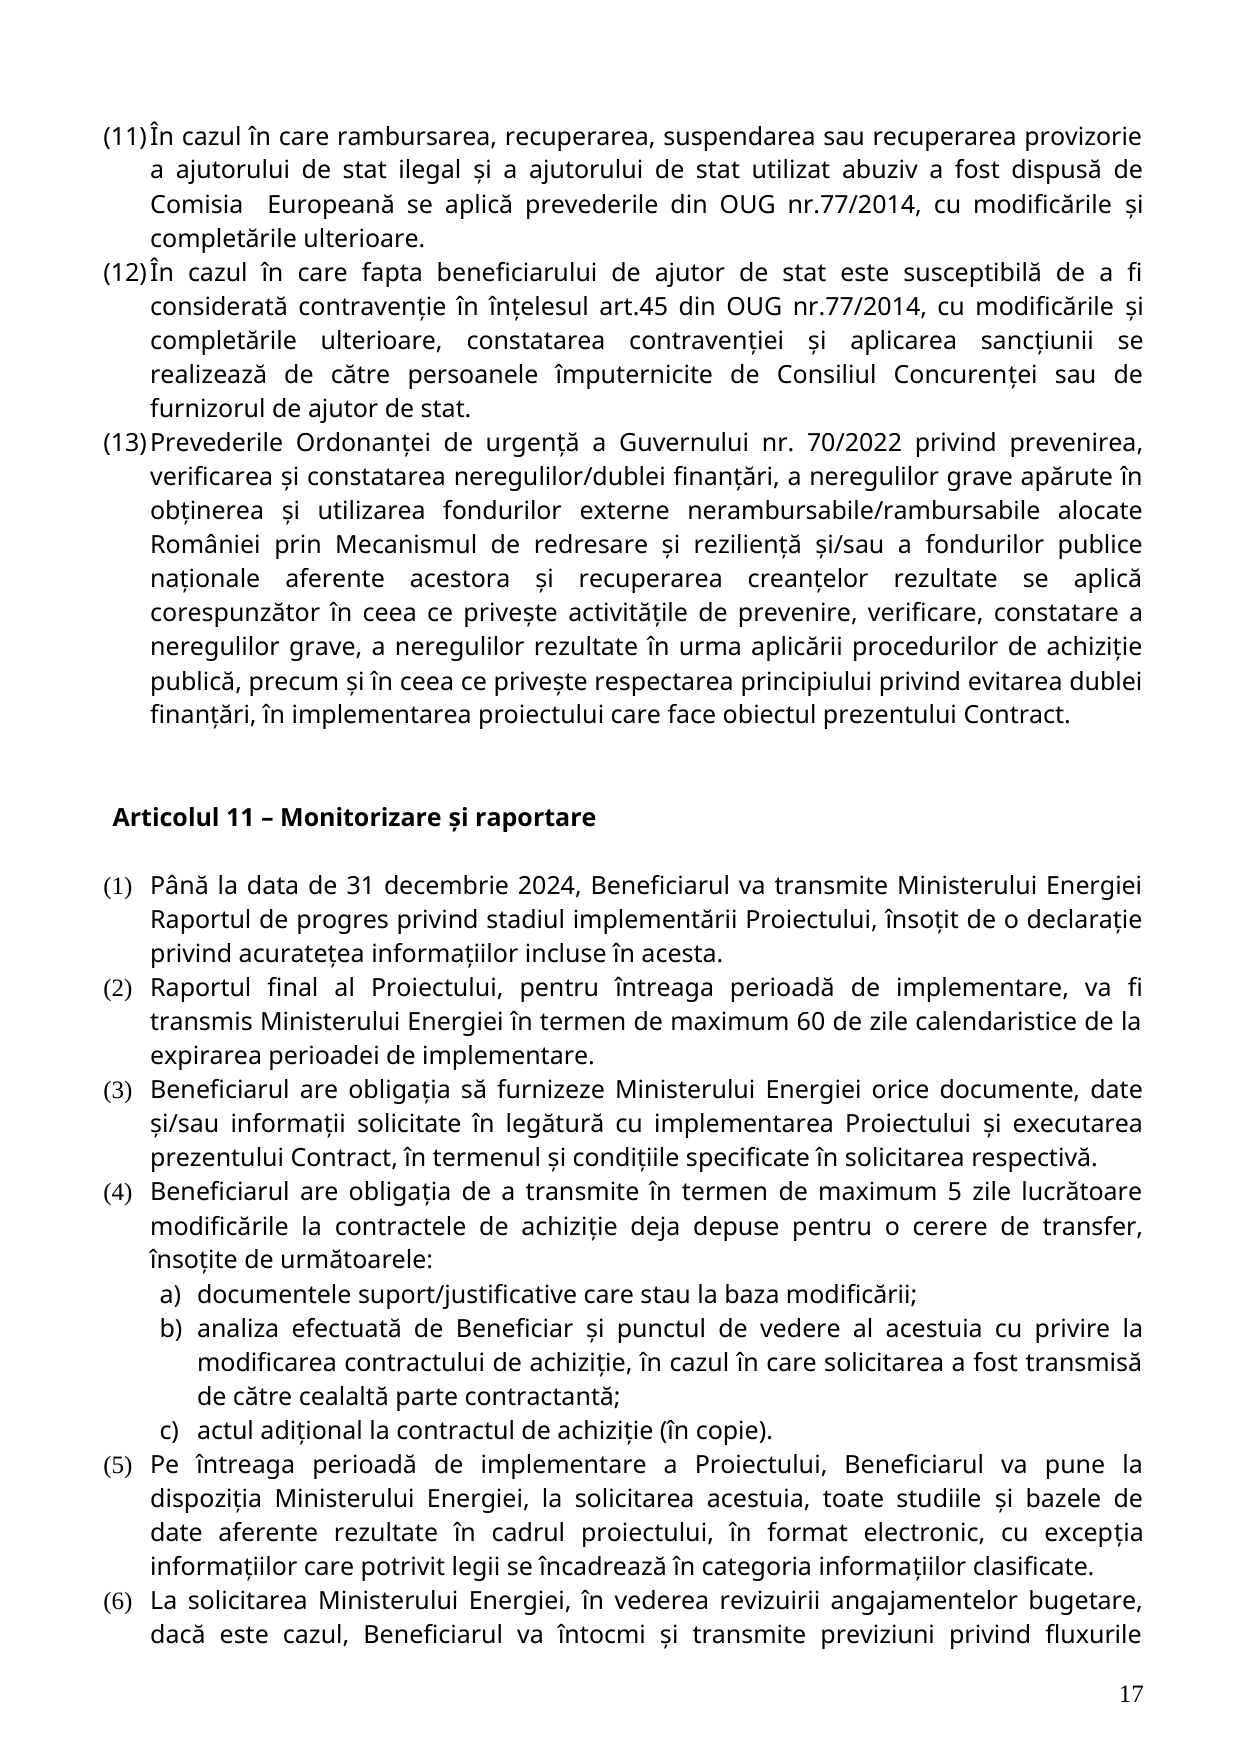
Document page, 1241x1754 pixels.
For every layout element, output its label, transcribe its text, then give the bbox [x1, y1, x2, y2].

list Pe întreaga perioadă de implementare a Proiectului, Beneficiarul va pune la dispoziția Ministerului Energiei, la solicitarea acestuia, toate studiile și bazele de date aferente rezultate în cadrul proiectului, în format electronic, cu excepția informațiilor care potrivit legii se încadrează în categoria informațiilor clasificate. [103, 1447, 1144, 1583]
list Până la data de 31 decembrie 2024, Beneficiarul va transmite Ministerului Energiei Raportul de progres privind stadiul implementării Proiectului, însoţit de o declaraţie privind acurateţea informaţiilor incluse în acesta. [103, 867, 1144, 970]
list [103, 1583, 1144, 1651]
list Raportul final al Proiectului, pentru întreaga perioadă de implementare, va fi transmis Ministerului Energiei în termen de maximum 60 de zile calendaristice de la expirarea perioadei de implementare. [103, 970, 1144, 1072]
list Beneficiarul are obligația să furnizeze Ministerului Energiei orice documente, date și/sau informații solicitate în legătură cu implementarea Proiectului și executarea prezentului Contract, în termenul și condițiile specificate în solicitarea respectivă. [103, 1072, 1144, 1174]
subtitle Articolul 11 – Monitorizare și raportare [112, 799, 1144, 833]
list Prevederile Ordonanței de urgență a Guvernului nr. 70/2022 privind prevenirea, verificarea şi constatarea neregulilor/dublei finanţări, a neregulilor grave apărute în obţinerea şi utilizarea fondurilor externe nerambursabile/rambursabile alocate României prin Mecanismul de redresare şi rezilienţă şi/sau a fondurilor publice naţionale aferente acestora şi recuperarea creanţelor rezultate se aplică corespunzător în ceea ce privește activitățile de prevenire, verificare, constatare a neregulilor grave, a neregulilor rezultate în urma aplicării procedurilor de achiziţie publică, precum şi în ceea ce priveşte respectarea principiului privind evitarea dublei finanţări, în implementarea proiectului care face obiectul prezentului Contract. [103, 425, 1144, 731]
list documentele suport/justificative care stau la baza modificării; [159, 1276, 1144, 1310]
list În cazul în care rambursarea, recuperarea, suspendarea sau recuperarea provizorie a ajutorului de stat ilegal și a ajutorului de stat utilizat abuziv a fost dispusă de Comisia Europeană se aplică prevederile din OUG nr.77/2014, cu modificările și completările ulterioare. [103, 118, 1144, 254]
list În cazul în care fapta beneficiarului de ajutor de stat este susceptibilă de a fi considerată contravenție în înțelesul art.45 din OUG nr.77/2014, cu modificările și completările ulterioare, constatarea contravenției și aplicarea sancțiunii se realizează de către persoanele împuternicite de Consiliul Concurenței sau de furnizorul de ajutor de stat. [103, 254, 1144, 425]
list actul adițional la contractul de achiziție (în copie). [159, 1412, 1144, 1447]
list Beneficiarul are obligația de a transmite în termen de maximum 5 zile lucrătoare modificările la contractele de achiziție deja depuse pentru o cerere de transfer, însoțite de următoarele: [103, 1174, 1144, 1276]
list analiza efectuată de Beneficiar și punctul de vedere al acestuia cu privire la modificarea contractului de achiziție, în cazul în care solicitarea a fost transmisă de către cealaltă parte contractantă; [159, 1310, 1144, 1412]
